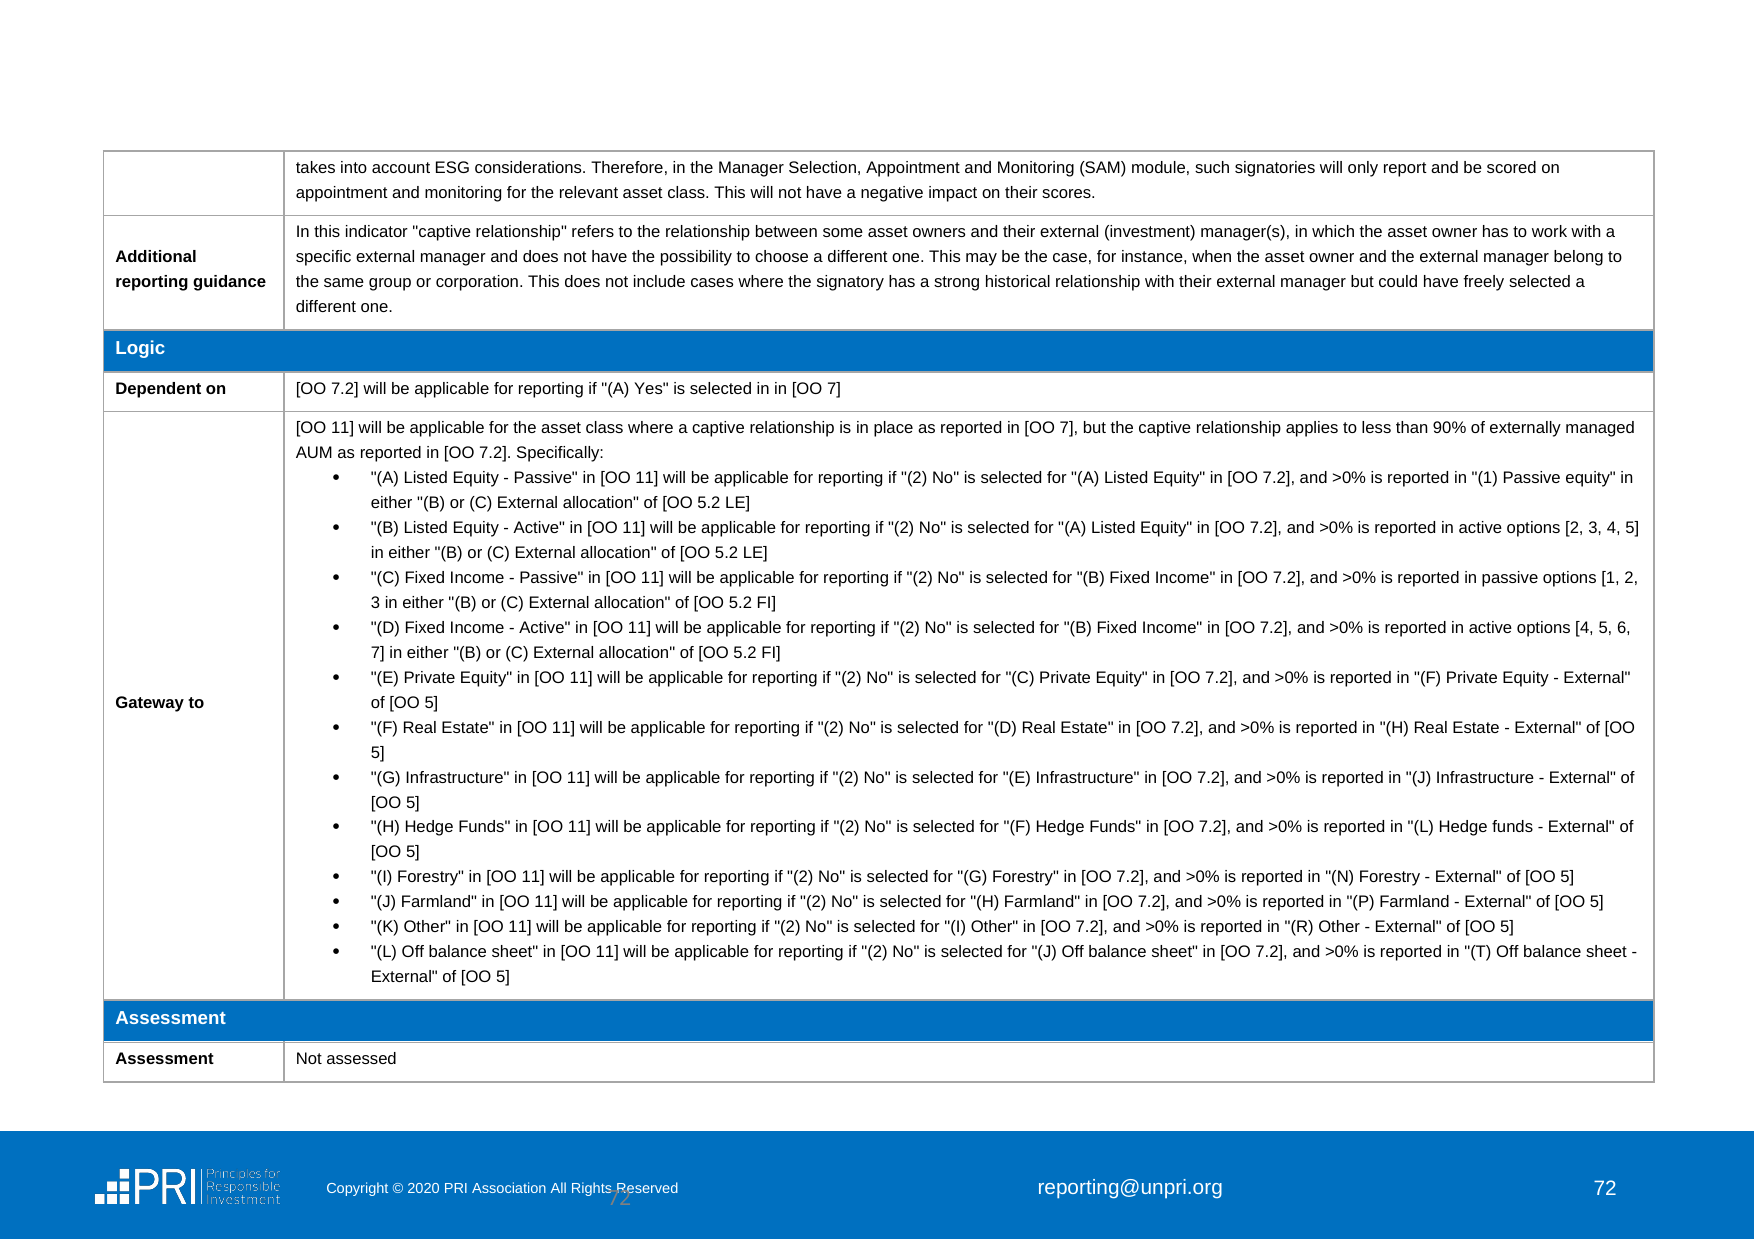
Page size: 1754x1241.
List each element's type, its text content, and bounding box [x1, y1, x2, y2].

table_cell Not assessed [285, 1043, 1653, 1081]
table_cell Assessment [104, 1001, 1653, 1041]
table_cell Logic [104, 331, 1653, 371]
table_cell Additional reporting guidance [104, 216, 283, 329]
table_cell Gateway to [104, 412, 283, 999]
table_cell [OO 11] will be applicable for the asset class where a captive relationship is in place as reported in [OO 7], but the captive relationship applies to less than 90% of externally managed AUM as reported in [OO 7.2]. Specifically: "(A) Listed Equity - Passive" in [OO 11] will be applicable for reporting if "(2) No" is selected for "(A) Listed Equity" in [OO 7.2], and >0% is reported in "(1) Passive equity" in either "(B) or (C) External allocation" of [OO 5.2 LE] "(B) Listed Equity - Active" in [OO 11] will be applicable for reporting if "(2) No" is selected for "(A) Listed Equity" in [OO 7.2], and >0% is reported in active options [2, 3, 4, 5] in either "(B) or (C) External allocation" of [OO 5.2 LE] "(C) Fixed Income - Passive" in [OO 11] will be applicable for reporting if "(2) No" is selected for "(B) Fixed Income" in [OO 7.2], and >0% is reported in passive options [1, 2, 3 in either "(B) or (C) External allocation" of [OO 5.2 FI] "(D) Fixed Income - Active" in [OO 11] will be applicable for reporting if "(2) No" is selected for "(B) Fixed Income" in [OO 7.2], and >0% is reported in active options [4, 5, 6, 7] in either "(B) or (C) External allocation" of [OO 5.2 FI] "(E) Private Equity" in [OO 11] will be applicable for reporting if "(2) No" is selected for "(C) Private Equity" in [OO 7.2], and >0% is reported in "(F) Private Equity - External" of [OO 5] "(F) Real Estate" in [OO 11] will be applicable for reporting if "(2) No" is selected for "(D) Real Estate" in [OO 7.2], and >0% is reported in "(H) Real Estate - External" of [OO 5] "(G) Infrastructure" in [OO 11] will be applicable for reporting if "(2) No" is selected for "(E) Infrastructure" in [OO 7.2], and >0% is reported in "(J) Infrastructure - External" of [OO 5] "(H) Hedge Funds" in [OO 11] will be applicable for reporting if "(2) No" is selected for "(F) Hedge Funds" in [OO 7.2], and >0% is reported in "(L) Hedge funds - External" of [OO 5] "(I) Forestry" in [OO 11] will be applicable for reporting if "(2) No" is selected for "(G) Forestry" in [OO 7.2], and >0% is reported in "(N) Forestry - External" of [OO 5] "(J) Farmland" in [OO 11] will be applicable for reporting if "(2) No" is selected for "(H) Farmland" in [OO 7.2], and >0% is reported in "(P) Farmland - External" of [OO 5] "(K) Other" in [OO 11] will be applicable for reporting if "(2) No" is selected for "(I) Other" in [OO 7.2], and >0% is reported in "(R) Other - External" of [OO 5] "(L) Off balance sheet" in [OO 11] will be applicable for reporting if "(2) No" is selected for "(J) Off balance sheet" in [OO 7.2], and >0% is reported in "(T) Off balance sheet - External" of [OO 5] [285, 412, 1653, 999]
table_cell In this indicator "captive relationship" refers to the relationship between some asset owners and their external (investment) manager(s), in which the asset owner has to work with a specific external manager and does not have the possibility to choose a different one. This may be the case, for instance, when the asset owner and the external manager belong to the same group or corporation. This does not include cases where the signatory has a strong historical relationship with their external manager but could have freely selected a different one. [285, 216, 1653, 329]
table_cell Dependent on [104, 373, 283, 411]
picture [92, 1166, 282, 1207]
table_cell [285, 152, 1653, 214]
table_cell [104, 152, 283, 214]
table_cell Assessment criteria [104, 1043, 283, 1081]
table_cell [OO 7.2] will be applicable for reporting if "(A) Yes" is selected in in [OO 7] [285, 373, 1653, 411]
